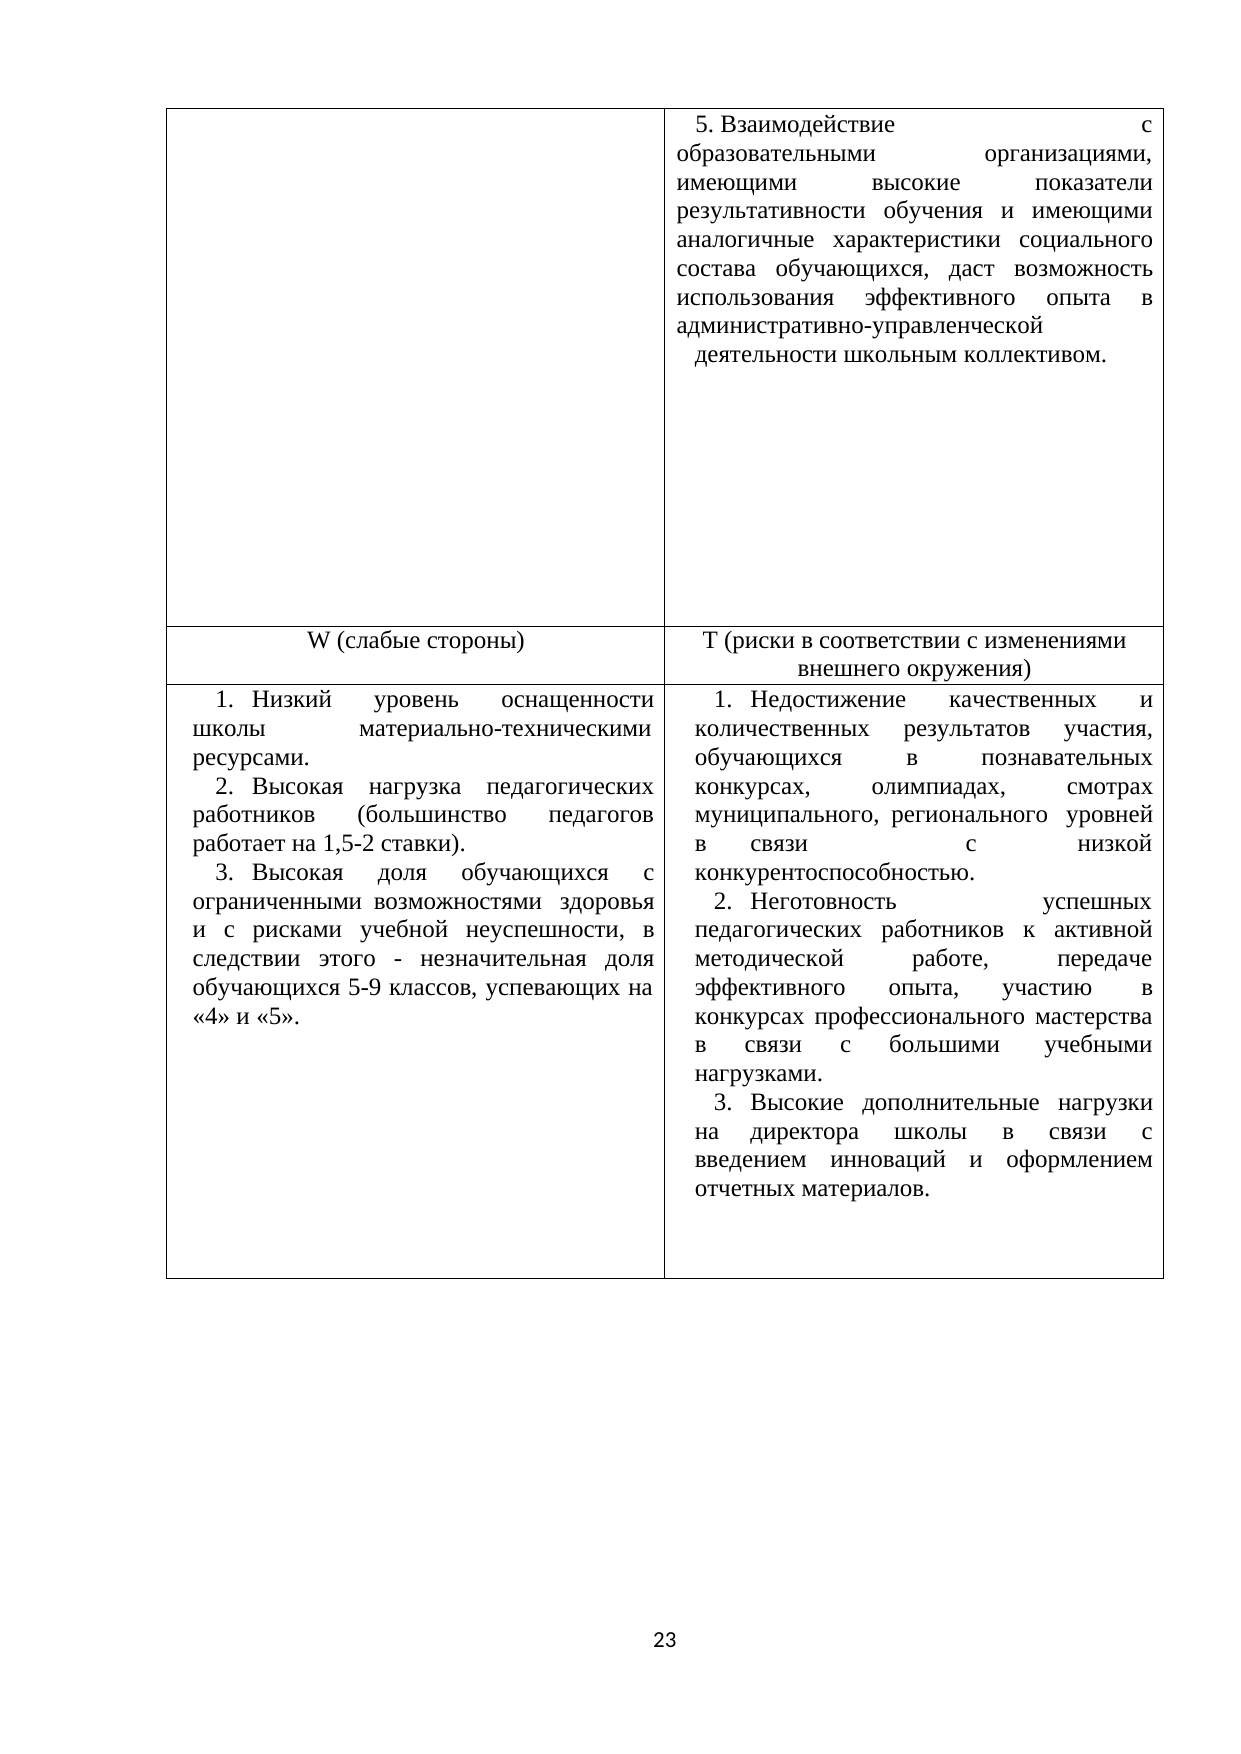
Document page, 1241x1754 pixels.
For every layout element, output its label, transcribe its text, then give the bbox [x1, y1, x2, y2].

table_cell T (риски в соответствии с изменениями внешнего окружения) [665, 627, 1163, 683]
table_cell Низкий уровень оснащенности школы материально-техническими ресурсами. Высокая нагрузка педагогических работников (большинство педагогов работает на 1,5-2 ставки). Высокая доля обучающихся с ограниченными возможностями здоровья и с рисками учебной неуспешности, в следствии этого - незначительная доля обучающихся 5-9 классов, успевающих на «4» и «5». [167, 685, 664, 1278]
table_cell [167, 109, 664, 626]
table_cell W (слабые стороны) [167, 627, 664, 683]
table_cell 5. Взаимодействие с образовательными организациями, имеющими высокие показатели результативности обучения и имеющими аналогичные характеристики социального состава обучающихся, даст возможность использования эффективного опыта в административно-управленческой деятельности школьным коллективом. [665, 109, 1163, 626]
table_cell Недостижение качественных и количественных результатов участия, обучающихся в познавательных конкурсах, олимпиадах, смотрах муниципального, регионального уровней в связи с низкой конкурентоспособностью. Неготовность успешных педагогических работников к активной методической работе, передаче эффективного опыта, участию в конкурсах профессионального мастерства в связи с большими учебными нагрузками. Высокие дополнительные нагрузки на директора школы в связи с введением инноваций и оформлением отчетных материалов. [665, 685, 1163, 1278]
